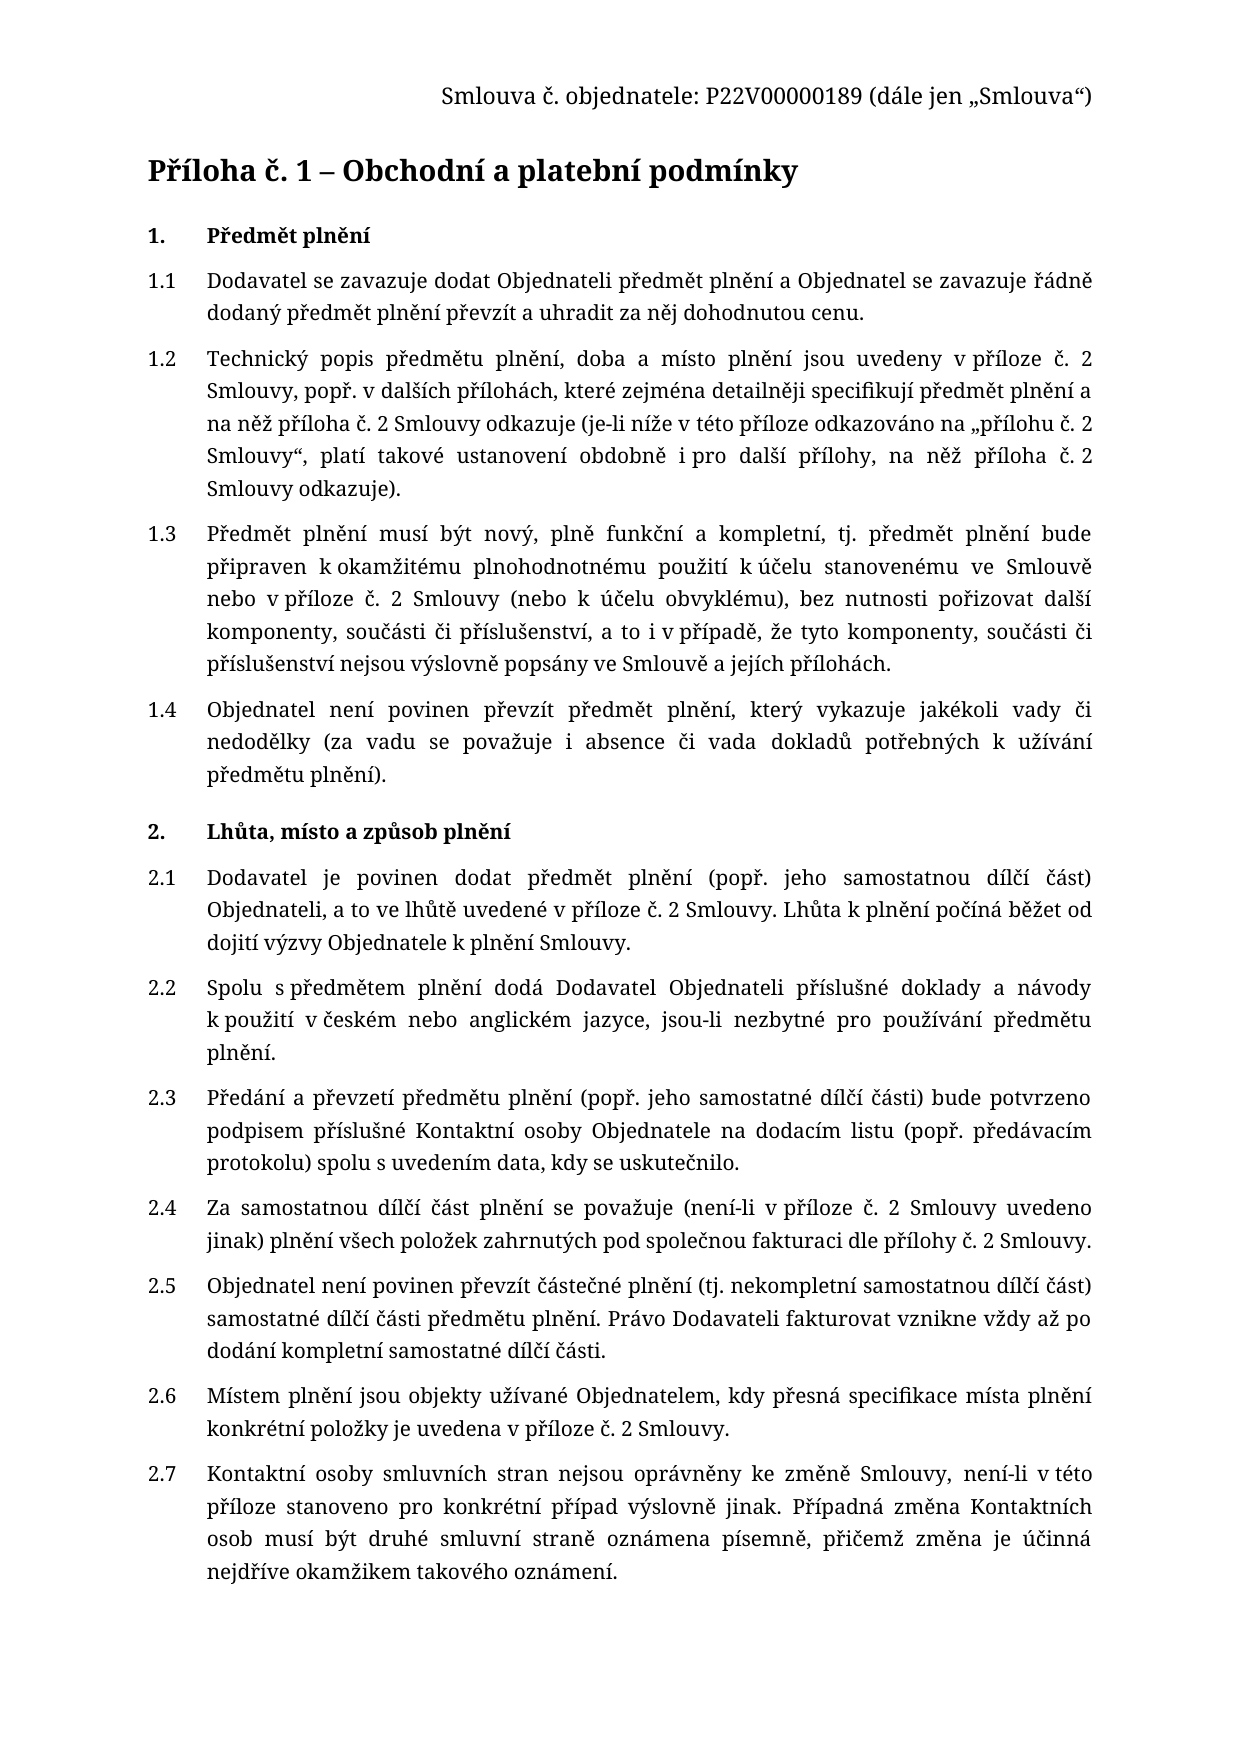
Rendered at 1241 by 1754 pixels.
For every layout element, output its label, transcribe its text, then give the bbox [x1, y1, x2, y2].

list Technický popis předmětu plnění, doba a místo plnění jsou uvedeny v příloze č. 2 Smlouvy, popř. v dalších přílohách, které zejména detailněji specifikují předmět plnění a na něž příloha č. 2 Smlouvy odkazuje (je-li níže v této příloze odkazováno na „přílohu č. 2 Smlouvy“, platí takové ustanovení obdobně i pro další přílohy, na něž příloha č. 2 Smlouvy odkazuje). [148, 344, 1093, 502]
list Předání a převzetí předmětu plnění (popř. jeho samostatné dílčí části) bude potvrzeno podpisem příslušné Kontaktní osoby Objednatele na dodacím listu (popř. předávacím protokolu) spolu s uvedením data, kdy se uskutečnilo. [148, 1083, 1093, 1177]
list Předmět plnění [148, 221, 1093, 249]
list Za samostatnou dílčí část plnění se považuje (není-li v příloze č. 2 Smlouvy uvedeno jinak) plnění všech položek zahrnutých pod společnou fakturaci dle přílohy č. 2 Smlouvy. [148, 1193, 1093, 1254]
list Kontaktní osoby smluvních stran nejsou oprávněny ke změně Smlouvy, není-li v této příloze stanoveno pro konkrétní případ výslovně jinak. Případná změna Kontaktních osob musí být druhé smluvní straně oznámena písemně, přičemž změna je účinná nejdříve okamžikem takového oznámení. [148, 1459, 1093, 1586]
list Dodavatel je povinen dodat předmět plnění (popř. jeho samostatnou dílčí část) Objednateli, a to ve lhůtě uvedené v příloze č. 2 Smlouvy. Lhůta k plnění počíná běžet od dojití výzvy Objednatele k plnění Smlouvy. [148, 863, 1093, 956]
list Předmět plnění musí být nový, plně funkční a kompletní, tj. předmět plnění bude připraven k okamžitému plnohodnotnému použití k účelu stanovenému ve Smlouvě nebo v příloze č. 2 Smlouvy (nebo k účelu obvyklému), bez nutnosti pořizovat další komponenty, součásti či příslušenství, a to i v případě, že tyto komponenty, součásti či příslušenství nejsou výslovně popsány ve Smlouvě a jejích přílohách. [148, 519, 1093, 678]
list Spolu s předmětem plnění dodá Dodavatel Objednateli příslušné doklady a návody k použití v českém nebo anglickém jazyce, jsou-li nezbytné pro používání předmětu plnění. [148, 973, 1093, 1067]
list Objednatel není povinen převzít částečné plnění (tj. nekompletní samostatnou dílčí část) samostatné dílčí části předmětu plnění. Právo Dodavateli fakturovat vznikne vždy až po dodání kompletní samostatné dílčí části. [148, 1271, 1093, 1365]
list Dodavatel se zavazuje dodat Objednateli předmět plnění a Objednatel se zavazuje řádně dodaný předmět plnění převzít a uhradit za něj dohodnutou cenu. [148, 266, 1093, 327]
text Příloha č. 1 – Obchodní a platební podmínky [148, 150, 1093, 190]
list Místem plnění jsou objekty užívané Objednatelem, kdy přesná specifikace místa plnění konkrétní položky je uvedena v příloze č. 2 Smlouvy. [148, 1382, 1093, 1443]
list Lhůta, místo a způsob plnění [148, 817, 1093, 846]
list Objednatel není povinen převzít předmět plnění, který vykazuje jakékoli vady či nedodělky (za vadu se považuje i absence či vada dokladů potřebných k užívání předmětu plnění). [148, 695, 1093, 788]
